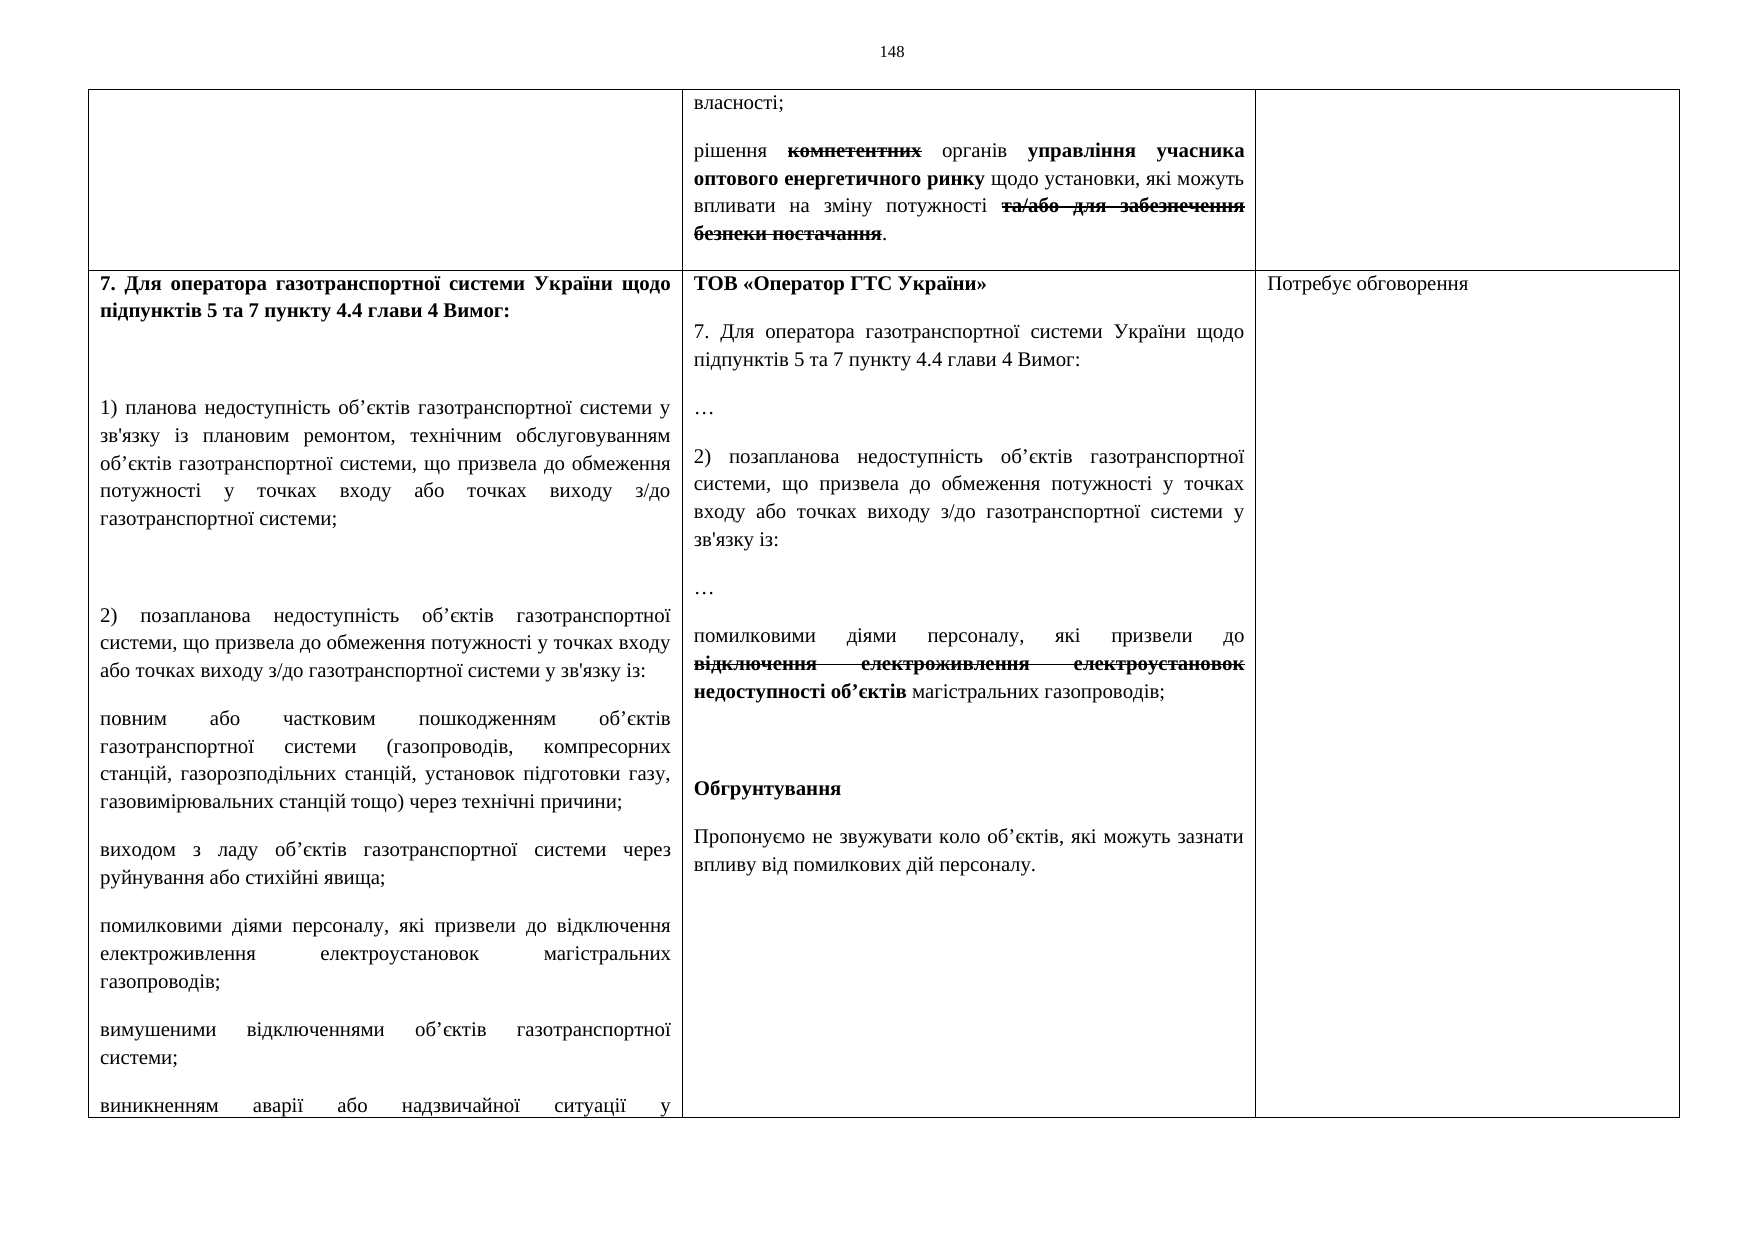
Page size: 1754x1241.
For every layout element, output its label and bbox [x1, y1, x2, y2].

table_cell [89, 90, 682, 270]
table_cell [1256, 271, 1679, 1117]
table_cell [89, 271, 682, 1117]
table_cell [683, 271, 1255, 1117]
table_cell [683, 90, 1255, 270]
table_cell [1256, 90, 1679, 270]
